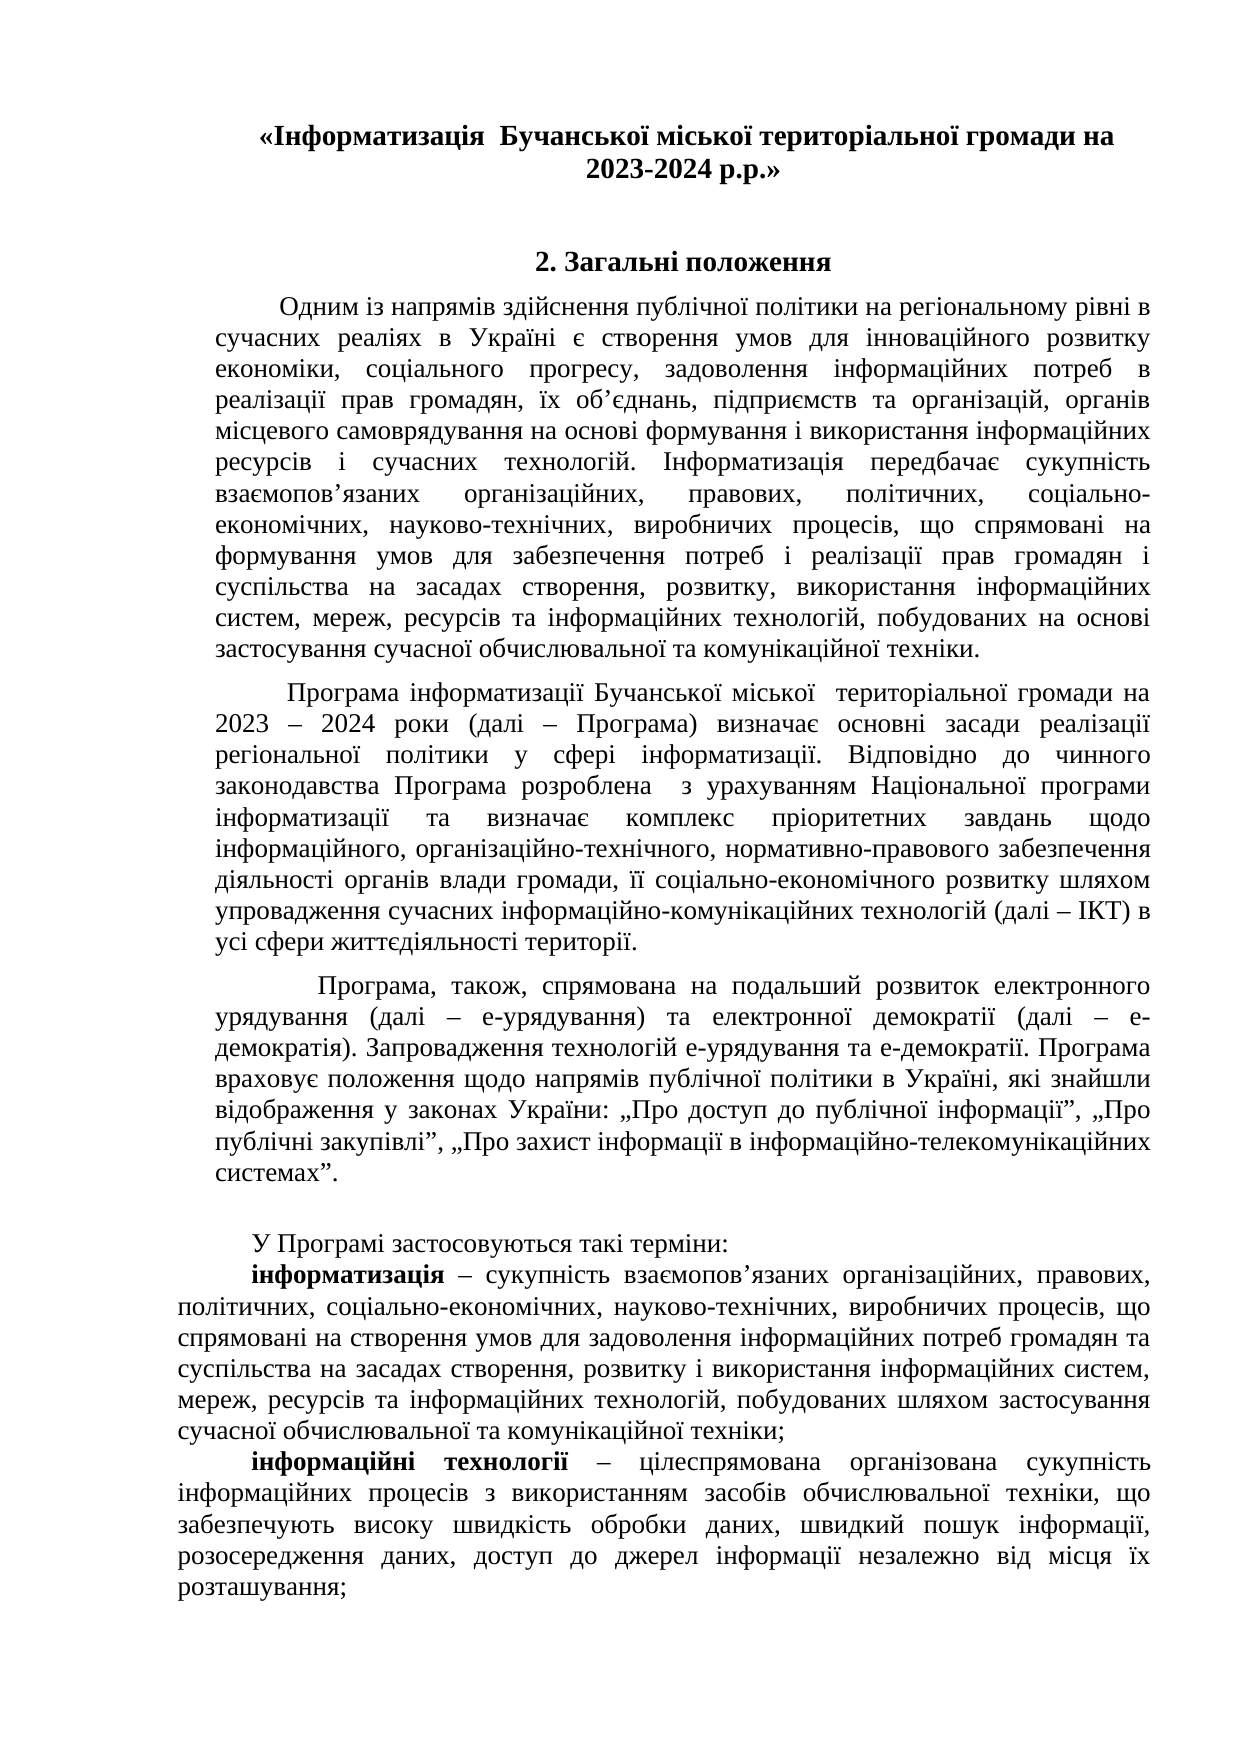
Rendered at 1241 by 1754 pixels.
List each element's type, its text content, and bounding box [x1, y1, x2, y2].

text Одним із напрямів здійснення публічної політики на регіональному рівні в сучасних реаліях в Україні є створення умов для інноваційного розвитку економіки, соціального прогресу, задоволення інформаційних потреб в реалізації прав громадян, їх об’єднань, підприємств та організацій, органів місцевого самоврядування на основі формування і використання інформаційних ресурсів і сучасних технологій. Інформатизація передбачає сукупність взаємопов’язаних організаційних, правових, політичних, соціально-економічних, науково-технічних, виробничих процесів, що спрямовані на формування умов для забезпечення потреб і реалізації прав громадян і суспільства на засадах створення, розвитку, використання інформаційних систем, мереж, ресурсів та інформаційних технологій, побудованих на основі застосування сучасної обчислювальної та комунікаційної техніки. [215, 290, 1152, 663]
text Програма, також, спрямована на подальший розвиток електронного урядування (далі – е-урядування) та електронної демократії (далі – е-демократія). Запровадження технологій е-урядування та е-демократії. Програма враховує положення щодо напрямів публічної політики в Україні, які знайшли відображення у законах України: „Про доступ до публічної інформації”, „Про публічні закупівлі”, „Про захист інформації в інформаційно-телекомунікаційних системах”. [215, 969, 1152, 1187]
text інформаційні технології – цілеспрямована організована сукупність інформаційних процесів з використанням засобів обчислювальної техніки, що забезпечують високу швидкість обробки даних, швидкий пошук інформації, розосередження даних, доступ до джерел інформації незалежно від місця їх розташування; [177, 1445, 1152, 1601]
text Програма інформатизації Бучанської міської територіальної громади на 2023 – 2024 роки (далі – Програма) визначає основні засади реалізації регіональної політики у сфері інформатизації. Відповідно до чинного законодавства Програма розроблена з урахуванням Національної програми інформатизації та визначає комплекс пріоритетних завдань щодо інформаційного, організаційно-технічного, нормативно-правового забезпечення діяльності органів влади громади, її соціально-економічного розвитку шляхом упровадження сучасних інформаційно-комунікаційних технологій (далі – ІКТ) в усі сфери життєдіяльності території. [215, 676, 1152, 956]
text «Інформатизація Бучанської міської територіальної громади на 2023-2024 р.р.» [215, 118, 1152, 185]
text інформатизація – сукупність взаємопов’язаних організаційних, правових, політичних, соціально-економічних, науково-технічних, виробничих процесів, що спрямовані на створення умов для задоволення інформаційних потреб громадян та суспільства на засадах створення, розвитку і використання інформаційних систем, мереж, ресурсів та інформаційних технологій, побудованих шляхом застосування сучасної обчислювальної та комунікаційної техніки; [177, 1258, 1152, 1445]
text 2. Загальні положення [215, 244, 1152, 277]
text У Програмі застосовуються такі терміни: [177, 1227, 1152, 1258]
